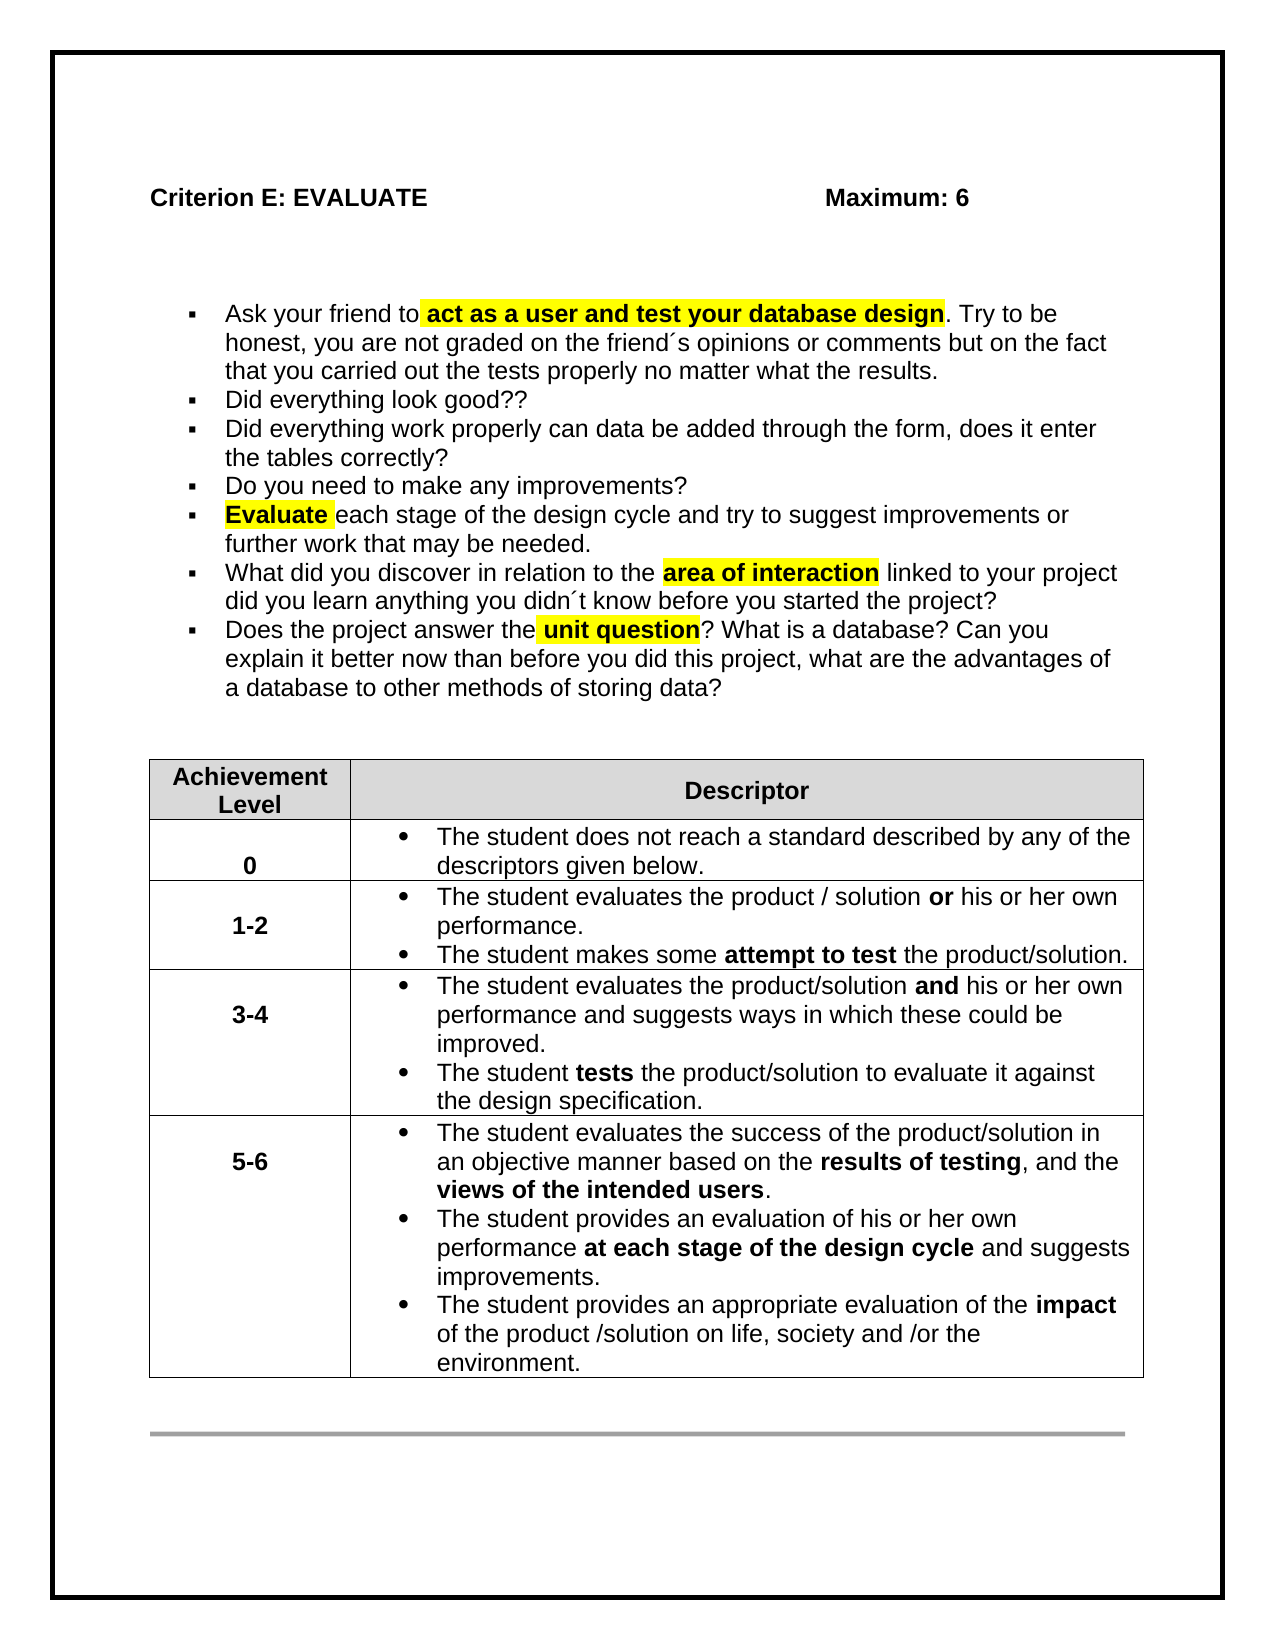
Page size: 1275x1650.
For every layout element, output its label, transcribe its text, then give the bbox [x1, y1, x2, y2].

table_cell 3-4 [150, 970, 350, 1115]
list Evaluate each stage of the design cycle and try to suggest improvements or further work that may be needed. [187, 500, 1125, 557]
table_cell The student evaluates the success of the product/solution in an objective manner based on the results of testing, and the views of the intended users. The student provides an evaluation of his or her own performance at each stage of the design cycle and suggests improvements. The student provides an appropriate evaluation of the impact of the product /solution on life, society and /or the environment. [351, 1116, 1143, 1377]
table_header Descriptor [351, 760, 1143, 819]
table_cell The student evaluates the product / solution or his or her own performance. The student makes some attempt to test the product/solution. [351, 881, 1143, 968]
list Do you need to make any improvements? [187, 471, 1125, 500]
list What did you discover in relation to the area of interaction linked to your project did you learn anything you didn´t know before you started the project? [187, 557, 1125, 615]
table_cell 1-2 [150, 881, 350, 968]
table_cell 0 [150, 820, 350, 879]
list Does the project answer the unit question? What is a database? Can you explain it better now than before you did this project, what are the advantages of a database to other methods of storing data? [187, 615, 1125, 701]
list Did everything work properly can data be added through the form, does it enter the tables correctly? [187, 414, 1125, 471]
table_cell The student does not reach a standard described by any of the descriptors given below. [351, 820, 1143, 879]
table_cell 5-6 [150, 1116, 350, 1377]
table_header Achievement Level [150, 760, 350, 819]
table_cell The student evaluates the product/solution and his or her own performance and suggests ways in which these could be improved. The student tests the product/solution to evaluate it against the design specification. [351, 970, 1143, 1115]
text Criterion E: EVALUATE Maximum: 6 [150, 183, 1125, 211]
list Did everything look good?? [187, 385, 1125, 414]
list Ask your friend to act as a user and test your database design. Try to be honest, you are not graded on the friend´s opinions or comments but on the fact that you carried out the tests properly no matter what the results. [187, 299, 1125, 385]
